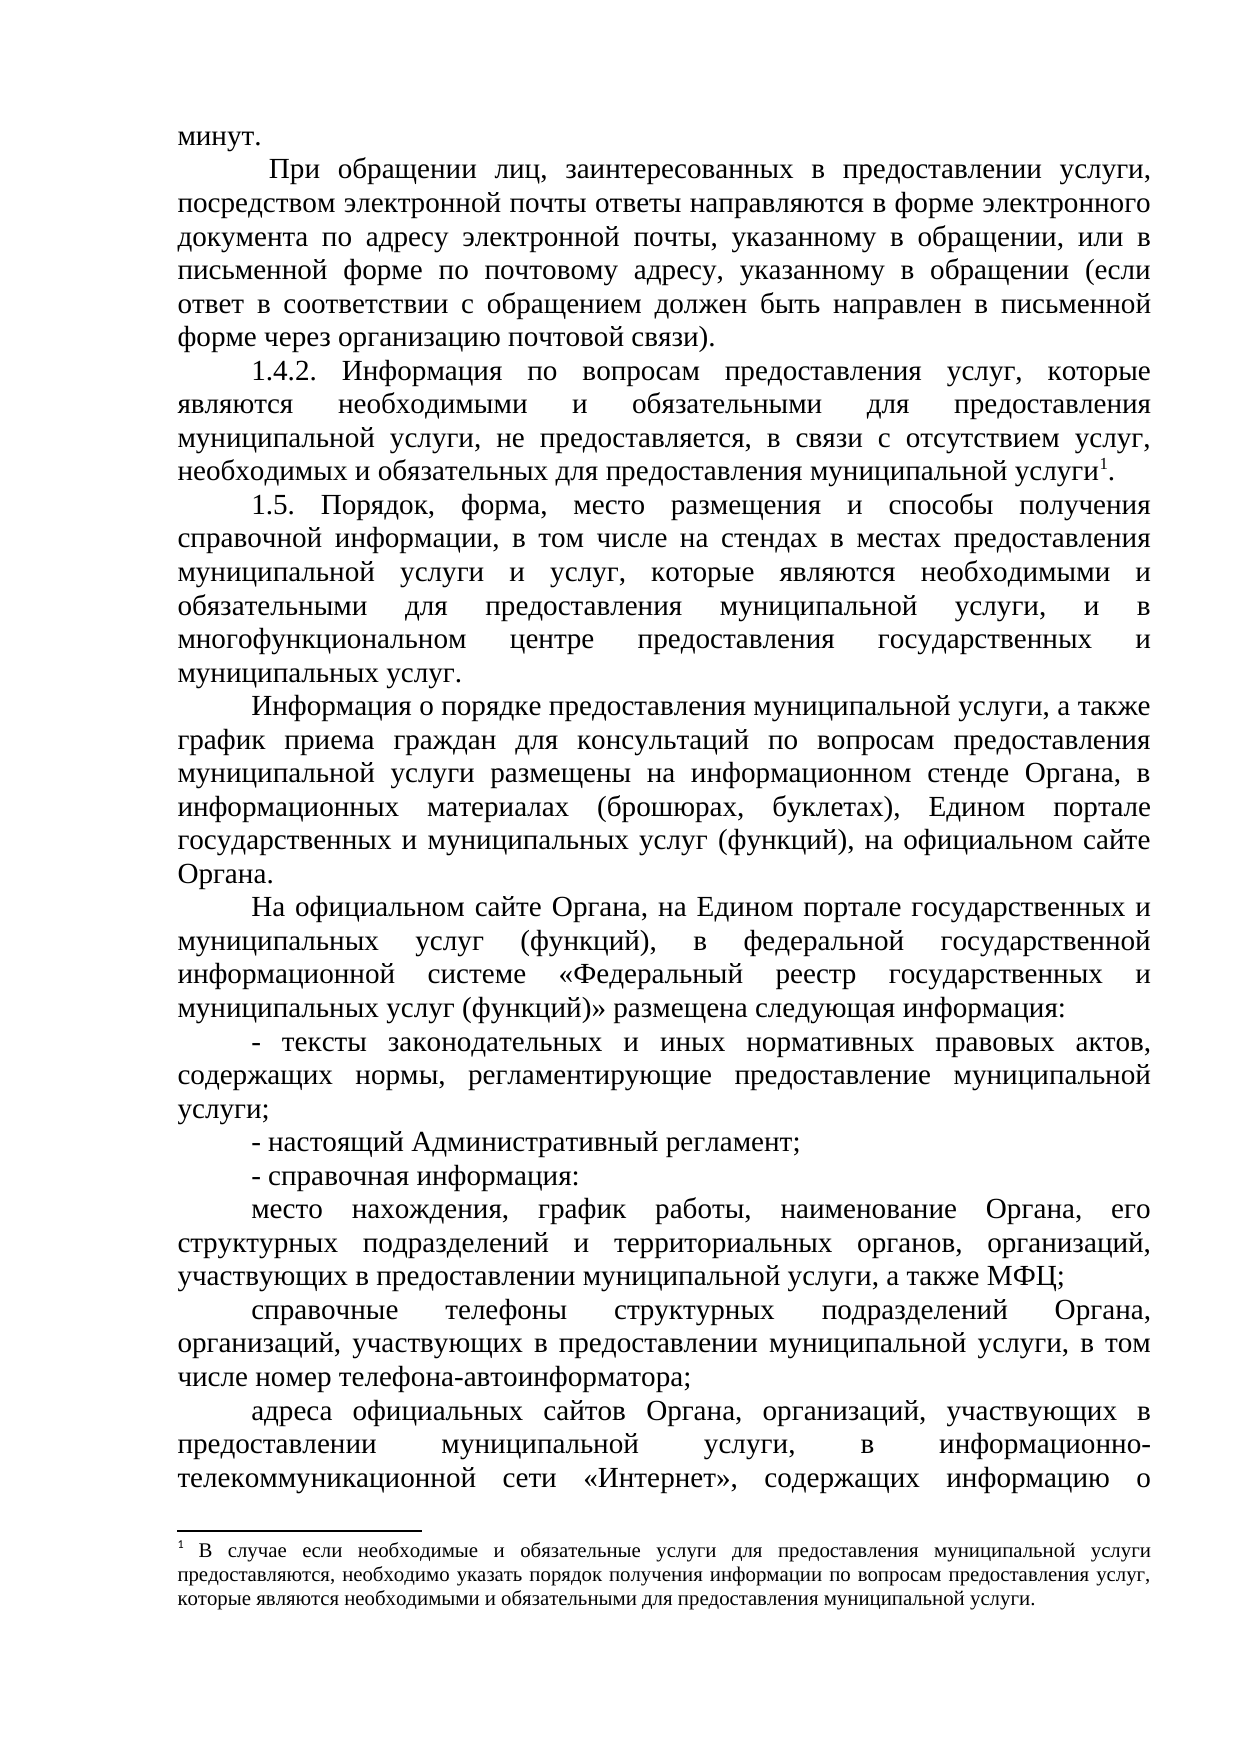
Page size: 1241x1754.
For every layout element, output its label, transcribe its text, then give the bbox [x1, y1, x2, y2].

text 1.5. Порядок, форма, место размещения и способы получения справочной информации, в том числе на стендах в местах предоставления муниципальной услуги и услуг, которые являются необходимыми и обязательными для предоставления муниципальной услуги, и в многофункциональном центре предоставления государственных и муниципальных услуг. [177, 487, 1152, 688]
text - тексты законодательных и иных нормативных правовых актов, содержащих нормы, регламентирующие предоставление муниципальной услуги; [177, 1024, 1152, 1124]
text На официальном сайте Органа, на Едином портале государственных и муниципальных услуг (функций), в федеральной государственной информационной системе «Федеральный реестр государственных и муниципальных услуг (функций)» размещена следующая информация: [177, 889, 1152, 1024]
text место нахождения, график работы, наименование Органа, его структурных подразделений и территориальных органов, организаций, участвующих в предоставлении муниципальной услуги, а также МФЦ; [177, 1191, 1152, 1292]
text - справочная информация: [177, 1158, 1152, 1191]
text - настоящий Административный регламент; [177, 1124, 1152, 1158]
text справочные телефоны структурных подразделений Органа, организаций, участвующих в предоставлении муниципальной услуги, в том числе номер телефона-автоинформатора; [177, 1292, 1152, 1393]
text При обращении лиц, заинтересованных в предоставлении услуги, посредством электронной почты ответы направляются в форме электронного документа по адресу электронной почты, указанному в обращении, или в письменной форме по почтовому адресу, указанному в обращении (если ответ в соответствии с обращением должен быть направлен в письменной форме через организацию почтовой связи). [177, 152, 1152, 353]
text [177, 1393, 1152, 1493]
text 1.4.2. Информация по вопросам предоставления услуг, которые являются необходимыми и обязательными для предоставления муниципальной услуги, не предоставляется, в связи с отсутствием услуг, необходимых и обязательных для предоставления муниципальной услуги. [177, 353, 1152, 487]
text Информация о порядке предоставления муниципальной услуги, а также график приема граждан для консультаций по вопросам предоставления муниципальной услуги размещены на информационном стенде Органа, в информационных материалах (брошюрах, буклетах), Едином портале государственных и муниципальных услуг (функций), на официальном сайте Органа. [177, 688, 1152, 889]
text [177, 118, 1152, 152]
